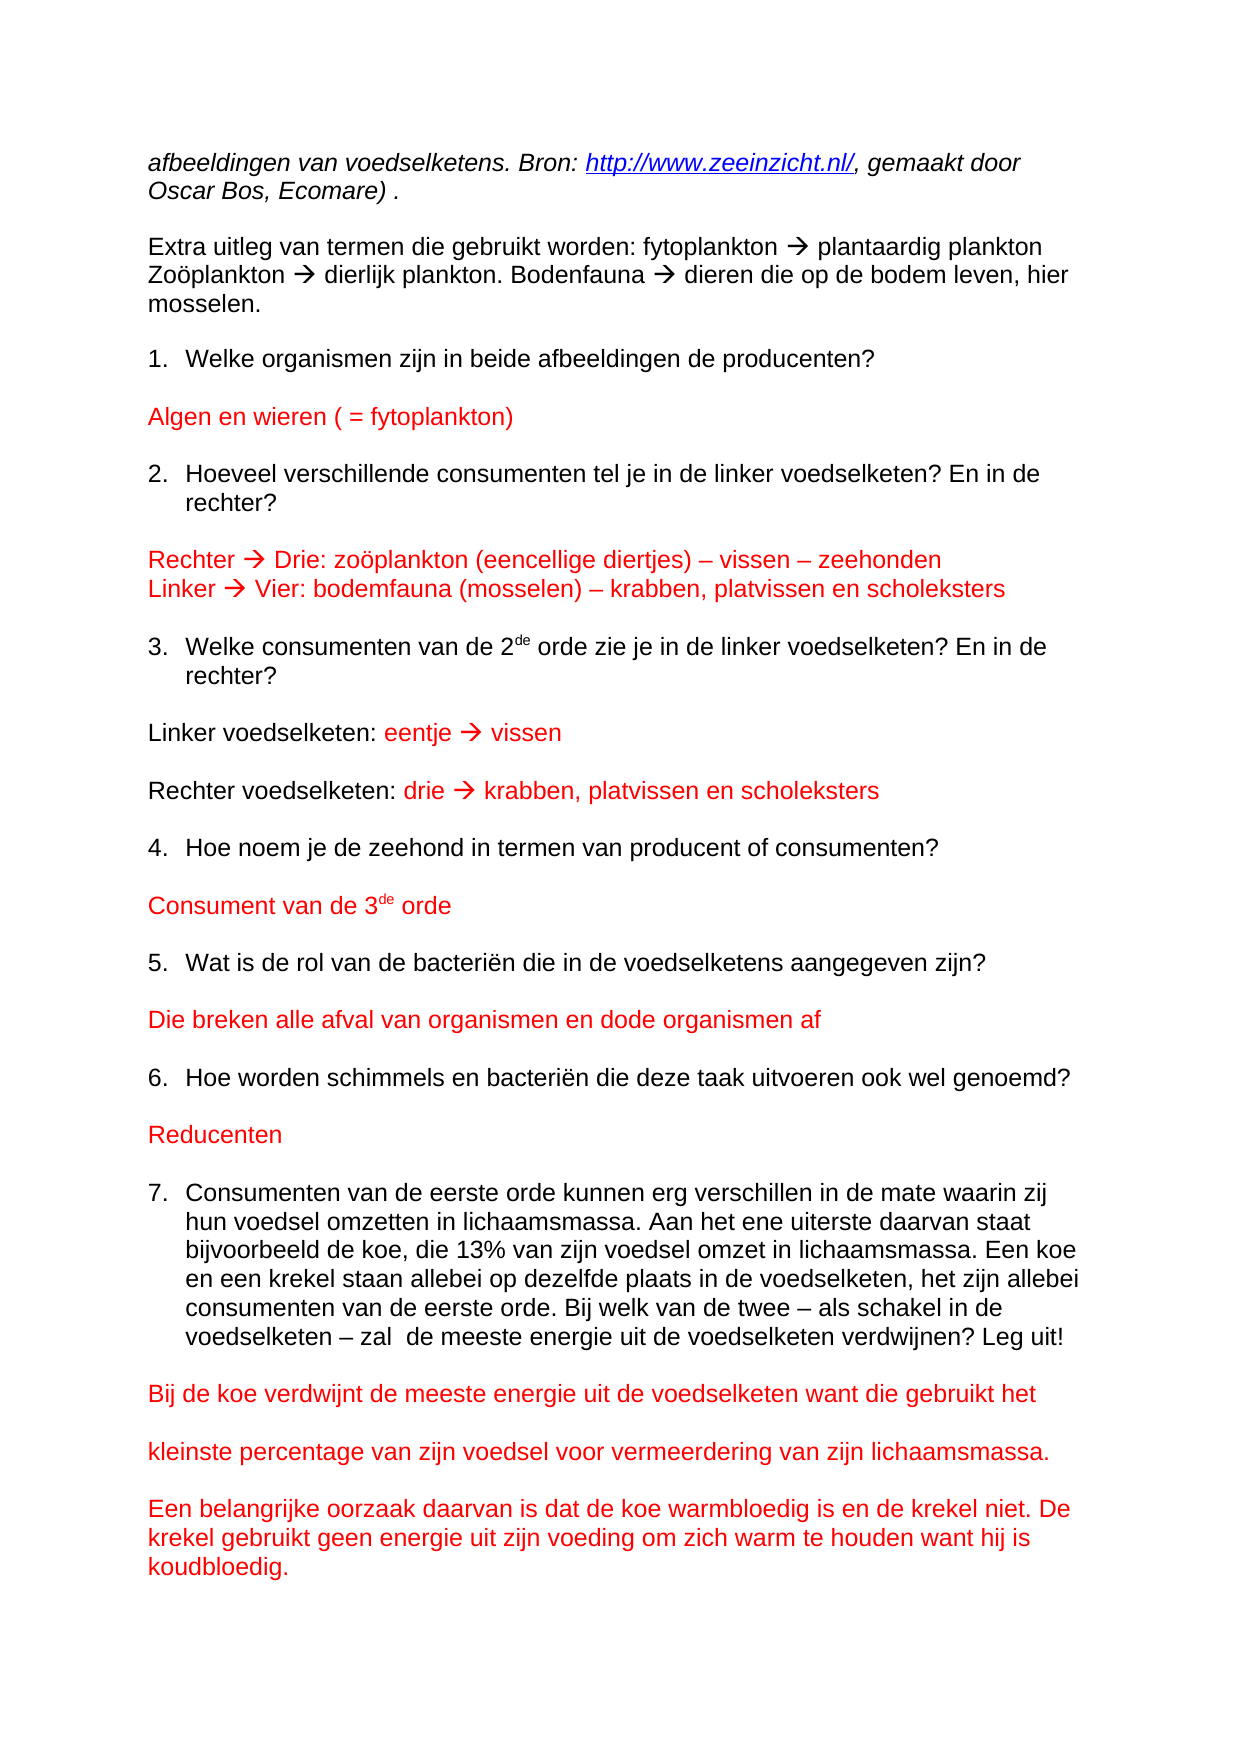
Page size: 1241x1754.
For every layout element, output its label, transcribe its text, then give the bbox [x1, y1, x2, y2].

text Rechter voedselketen: drie krabben, platvissen en scholeksters [148, 776, 1093, 805]
list Consumenten van de eerste orde kunnen erg verschillen in de mate waarin zij hun voedsel omzetten in lichaamsmassa. Aan het ene uiterste daarvan staat bijvoorbeeld de koe, die 13% van zijn voedsel omzet in lichaamsmassa. Een koe en een krekel staan allebei op dezelfde plaats in de voedselketen, het zijn allebei consumenten van de eerste orde. Bij welk van de twee – als schakel in de voedselketen – zal de meeste energie uit de voedselketen verdwijnen? Leg uit! [148, 1178, 1093, 1350]
list Hoeveel verschillende consumenten tel je in de linker voedselketen? En in de rechter? [148, 459, 1093, 517]
text Rechter Drie: zoöplankton (eencellige diertjes) – vissen – zeehonden [148, 546, 1093, 574]
list Wat is de rol van de bacteriën die in de voedselketens aangegeven zijn? [148, 948, 1093, 1005]
text Zoöplankton dierlijk plankton. Bodenfauna dieren die op de bodem leven, hier mosselen. [148, 260, 1093, 318]
list Welke consumenten van de 2de orde zie je in de linker voedselketen? En in de rechter? [148, 632, 1093, 689]
list Welke organismen zijn in beide afbeeldingen de producenten? [148, 344, 1093, 373]
text Bij de koe verdwijnt de meeste energie uit de voedselketen want die gebruikt het [148, 1379, 1093, 1408]
text kleinste percentage van zijn voedsel voor vermeerdering van zijn lichaamsmassa. [148, 1436, 1093, 1465]
text Reducenten [148, 1120, 1093, 1149]
text Een belangrijke oorzaak daarvan is dat de koe warmbloedig is en de krekel niet. De [148, 1494, 1093, 1523]
list Hoe worden schimmels en bacteriën die deze taak uitvoeren ook wel genoemd? [148, 1063, 1093, 1091]
text Linker voedselketen: eentje vissen [148, 718, 1093, 747]
text Linker Vier: bodemfauna (mosselen) – krabben, platvissen en scholeksters [148, 574, 1093, 603]
text Consument van de 3de orde [148, 891, 1093, 920]
text Algen en wieren ( = fytoplankton) [148, 402, 1093, 431]
list Hoe noem je de zeehond in termen van producent of consumenten? [148, 833, 1093, 862]
text krekel gebruikt geen energie uit zijn voeding om zich warm te houden want hij is koudbloedig. [148, 1523, 1093, 1580]
text Extra uitleg van termen die gebruikt worden: fytoplankton plantaardig plankton [148, 231, 1093, 260]
text Die breken alle afval van organismen en dode organismen af [148, 1005, 1093, 1034]
